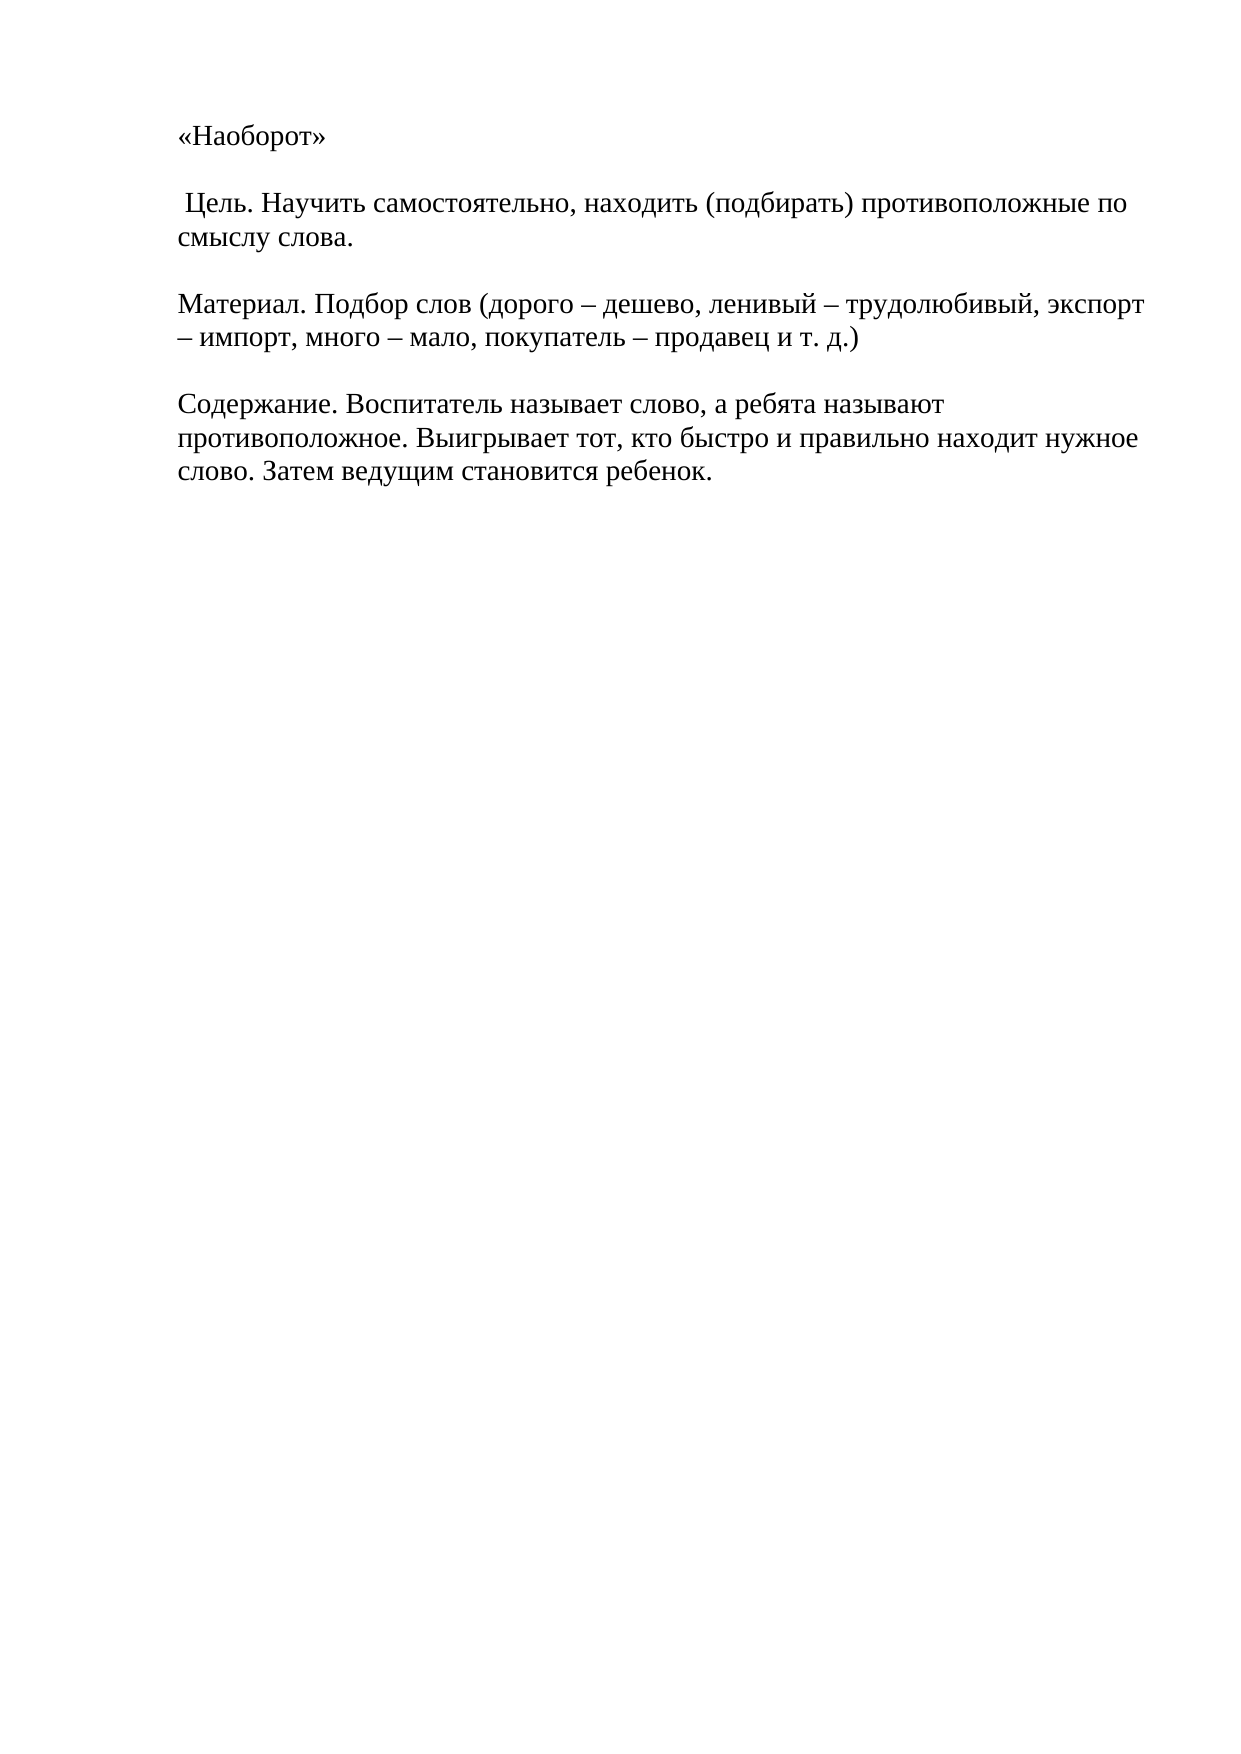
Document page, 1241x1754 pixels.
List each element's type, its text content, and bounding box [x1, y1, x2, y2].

text противоположное. Выигрывает тот, кто быстро и правильно находит нужное [177, 420, 1152, 453]
text Материал. Подбор слов (дорого – дешево, ленивый – трудолюбивый, экспорт – импорт, много – мало, покупатель – продавец и т. д.) [177, 286, 1152, 353]
text Содержание. Воспитатель называет слово, а ребята называют [177, 386, 1152, 420]
text слово. Затем ведущим становится ребенок. [177, 453, 1152, 487]
text Цель. Научить самостоятельно, находить (подбирать) противоположные по [177, 185, 1152, 219]
text «Наоборот» [177, 118, 1152, 152]
text смыслу слова. [177, 219, 1152, 252]
